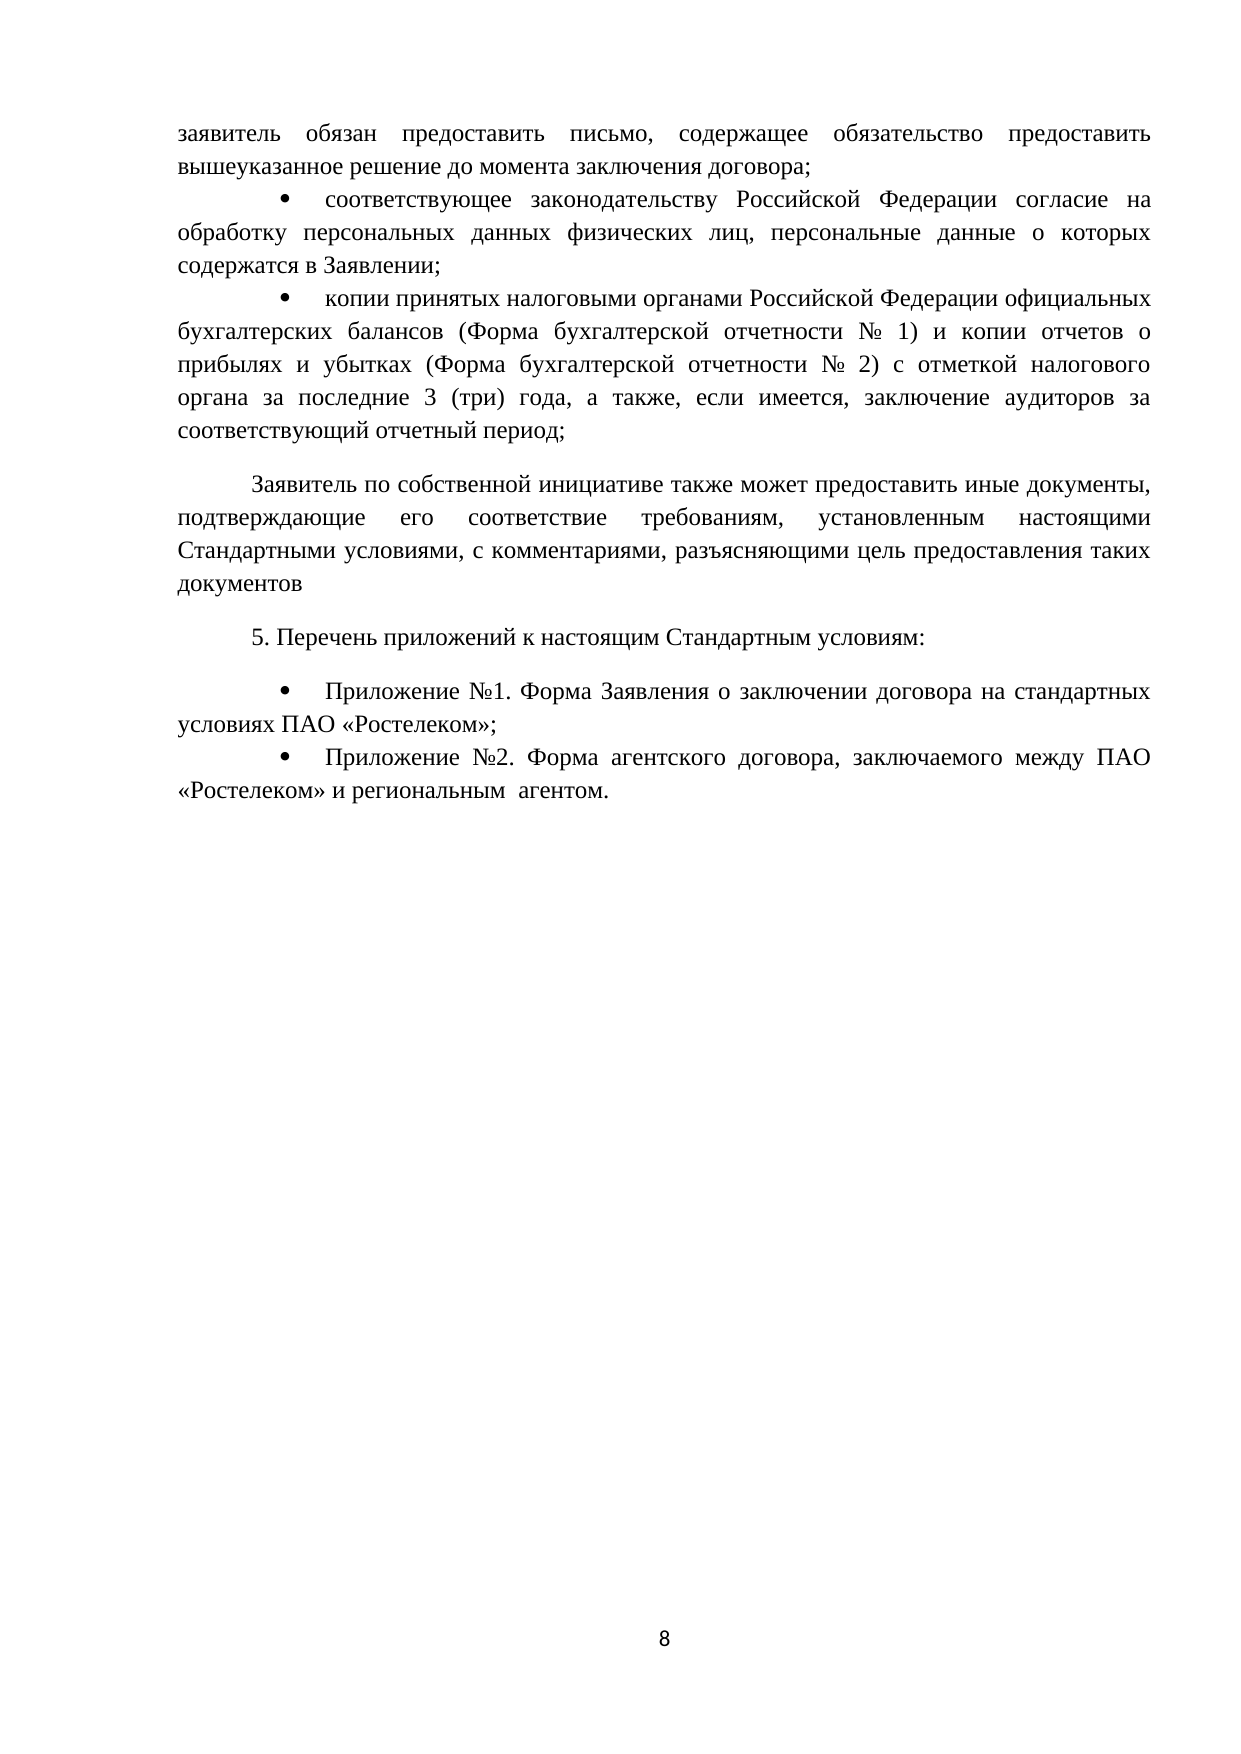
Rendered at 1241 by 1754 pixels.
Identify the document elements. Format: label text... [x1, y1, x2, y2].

text 5. Перечень приложений к настоящим Стандартным условиям: [177, 622, 1152, 651]
list копии принятых налоговыми органами Российской Федерации официальных бухгалтерских балансов (Форма бухгалтерской отчетности № 1) и копии отчетов о прибылях и убытках (Форма бухгалтерской отчетности № 2) с отметкой налогового органа за последние 3 (три) года, а также, если имеется, заключение аудиторов за соответствующий отчетный период; [177, 283, 1152, 444]
list соответствующее законодательству Российской Федерации согласие на обработку персональных данных физических лиц, персональные данные о которых содержатся в Заявлении; [177, 184, 1152, 279]
list Приложение №2. Форма агентского договора, заключаемого между ПАО «Ростелеком» и региональным агентом. [177, 742, 1152, 804]
list Приложение №1. Форма Заявления о заключении договора на стандартных условиях ПАО «Ростелеком»; [177, 676, 1152, 738]
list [177, 118, 1152, 180]
text Заявитель по собственной инициативе также может предоставить иные документы, подтверждающие его соответствие требованиям, установленным настоящими Стандартными условиями, с комментариями, разъясняющими цель предоставления таких документов [177, 469, 1152, 597]
